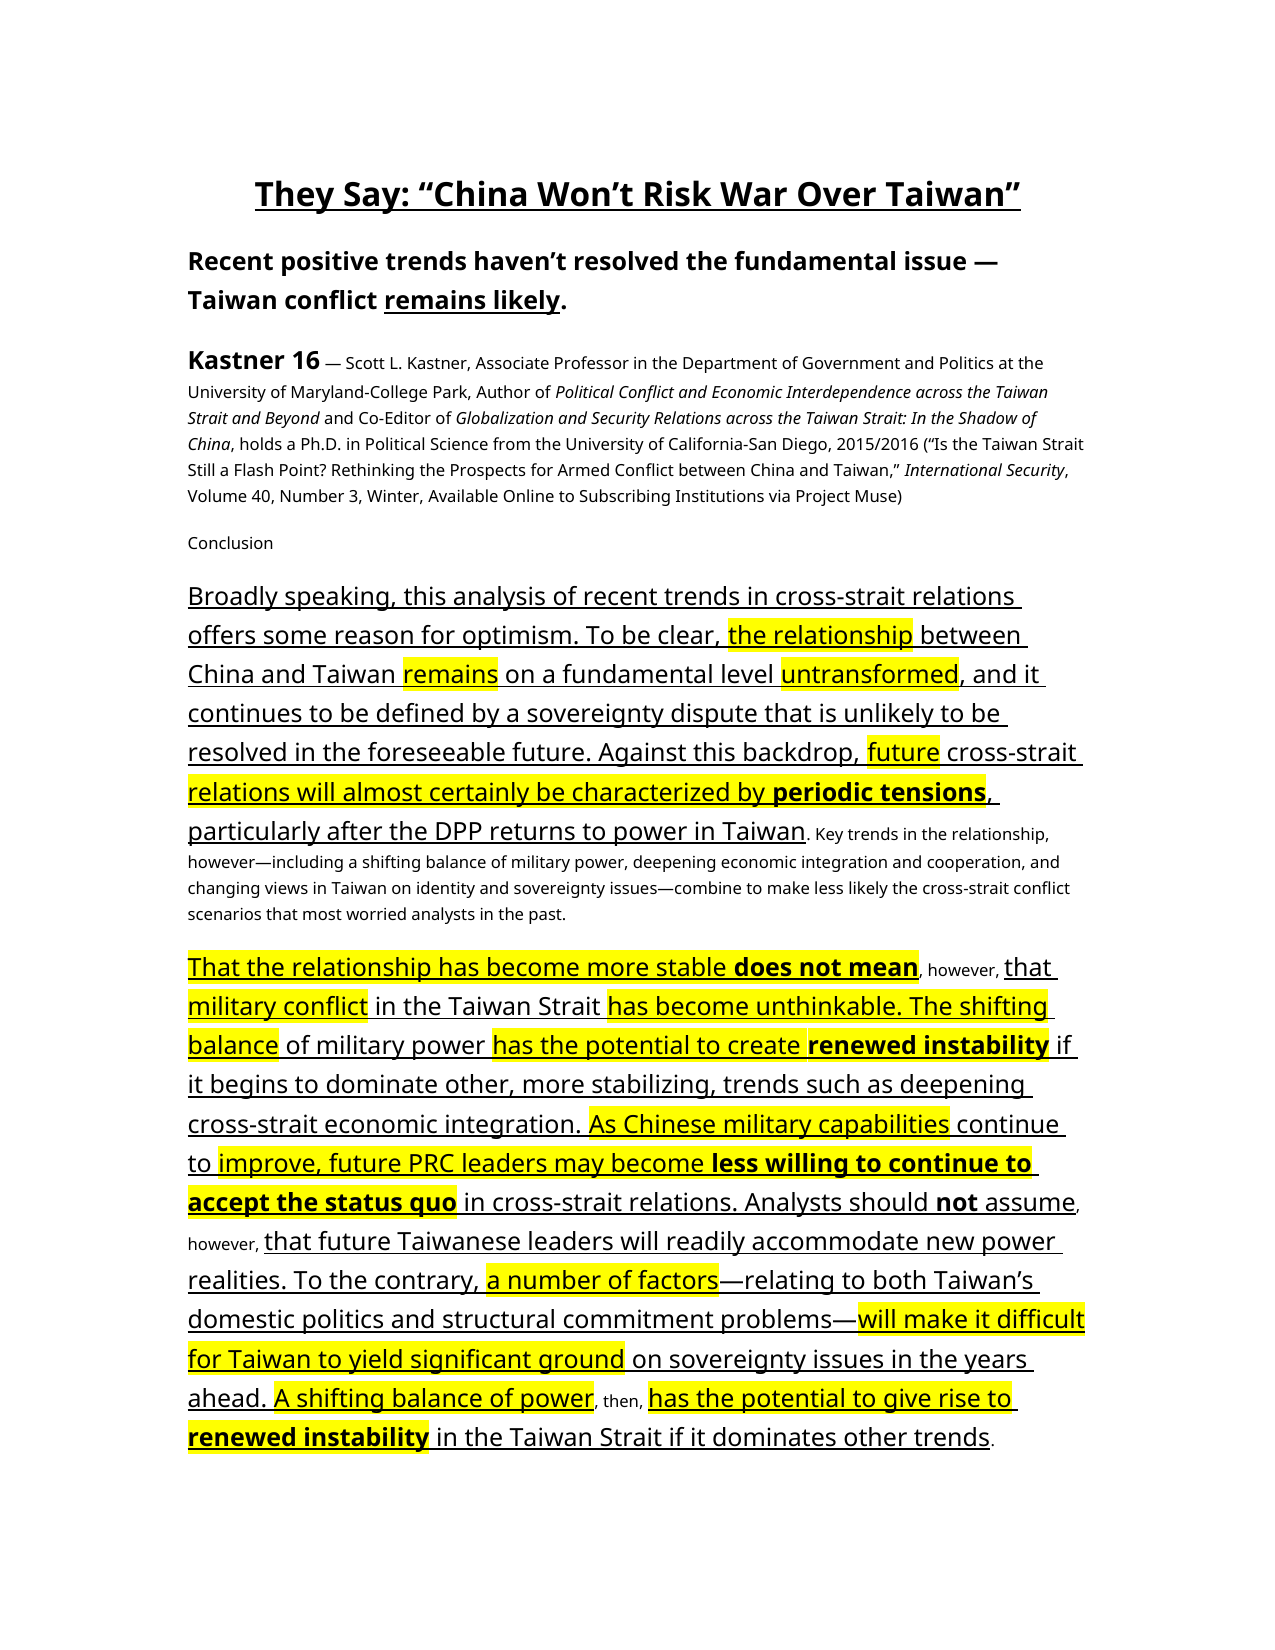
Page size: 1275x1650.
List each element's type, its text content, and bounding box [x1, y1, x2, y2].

subtitle Recent positive trends haven’t resolved the fundamental issue — Taiwan conflict remains likely. [187, 244, 1087, 317]
text That the relationship has become more stable does not mean, however, that military conflict in the Taiwan Strait has become unthinkable. The shifting balance of military power has the potential to create renewed instability if it begins to dominate other, more stabilizing, trends such as deepening cross-strait economic integration. As Chinese military capabilities continue to improve, future PRC leaders may become less willing to continue to accept the status quo in cross-strait relations. Analysts should not assume, however, that future Taiwanese leaders will readily accommodate new power realities. To the contrary, a number of factors—relating to both Taiwan’s domestic politics and structural commitment problems—will make it difficult for Taiwan to yield significant ground on sovereignty issues in the years ahead. A shifting balance of power, then, has the potential to give rise to renewed instability in the Taiwan Strait if it dominates other trends. [187, 950, 1087, 1454]
text Kastner 16 — Scott L. Kastner, Associate Professor in the Department of Government and Politics at the University of Maryland-College Park, Author of Political Conflict and Economic Interdependence across the Taiwan Strait and Beyond and Co-Editor of Globalization and Security Relations across the Taiwan Strait: In the Shadow of China, holds a Ph.D. in Political Science from the University of California-San Diego, 2015/2016 (“Is the Taiwan Strait Still a Flash Point? Rethinking the Prospects for Armed Conflict between China and Taiwan,” International Security, Volume 40, Number 3, Winter, Available Online to Subscribing Institutions via Project Muse) [187, 343, 1087, 507]
text Broadly speaking, this analysis of recent trends in cross-strait relations offers some reason for optimism. To be clear, the relationship between China and Taiwan remains on a fundamental level untransformed, and it continues to be defined by a sovereignty dispute that is unlikely to be resolved in the foreseeable future. Against this backdrop, future cross-strait relations will almost certainly be characterized by periodic tensions, particularly after the DPP returns to power in Taiwan. Key trends in the relationship, however—including a shifting balance of military power, deepening economic integration and cooperation, and changing views in Taiwan on identity and sovereignty issues—combine to make less likely the cross-strait conflict scenarios that most worried analysts in the past. [187, 578, 1087, 926]
text Conclusion [187, 531, 1087, 554]
subtitle They Say: “China Won’t Risk War Over Taiwan” [187, 171, 1087, 216]
